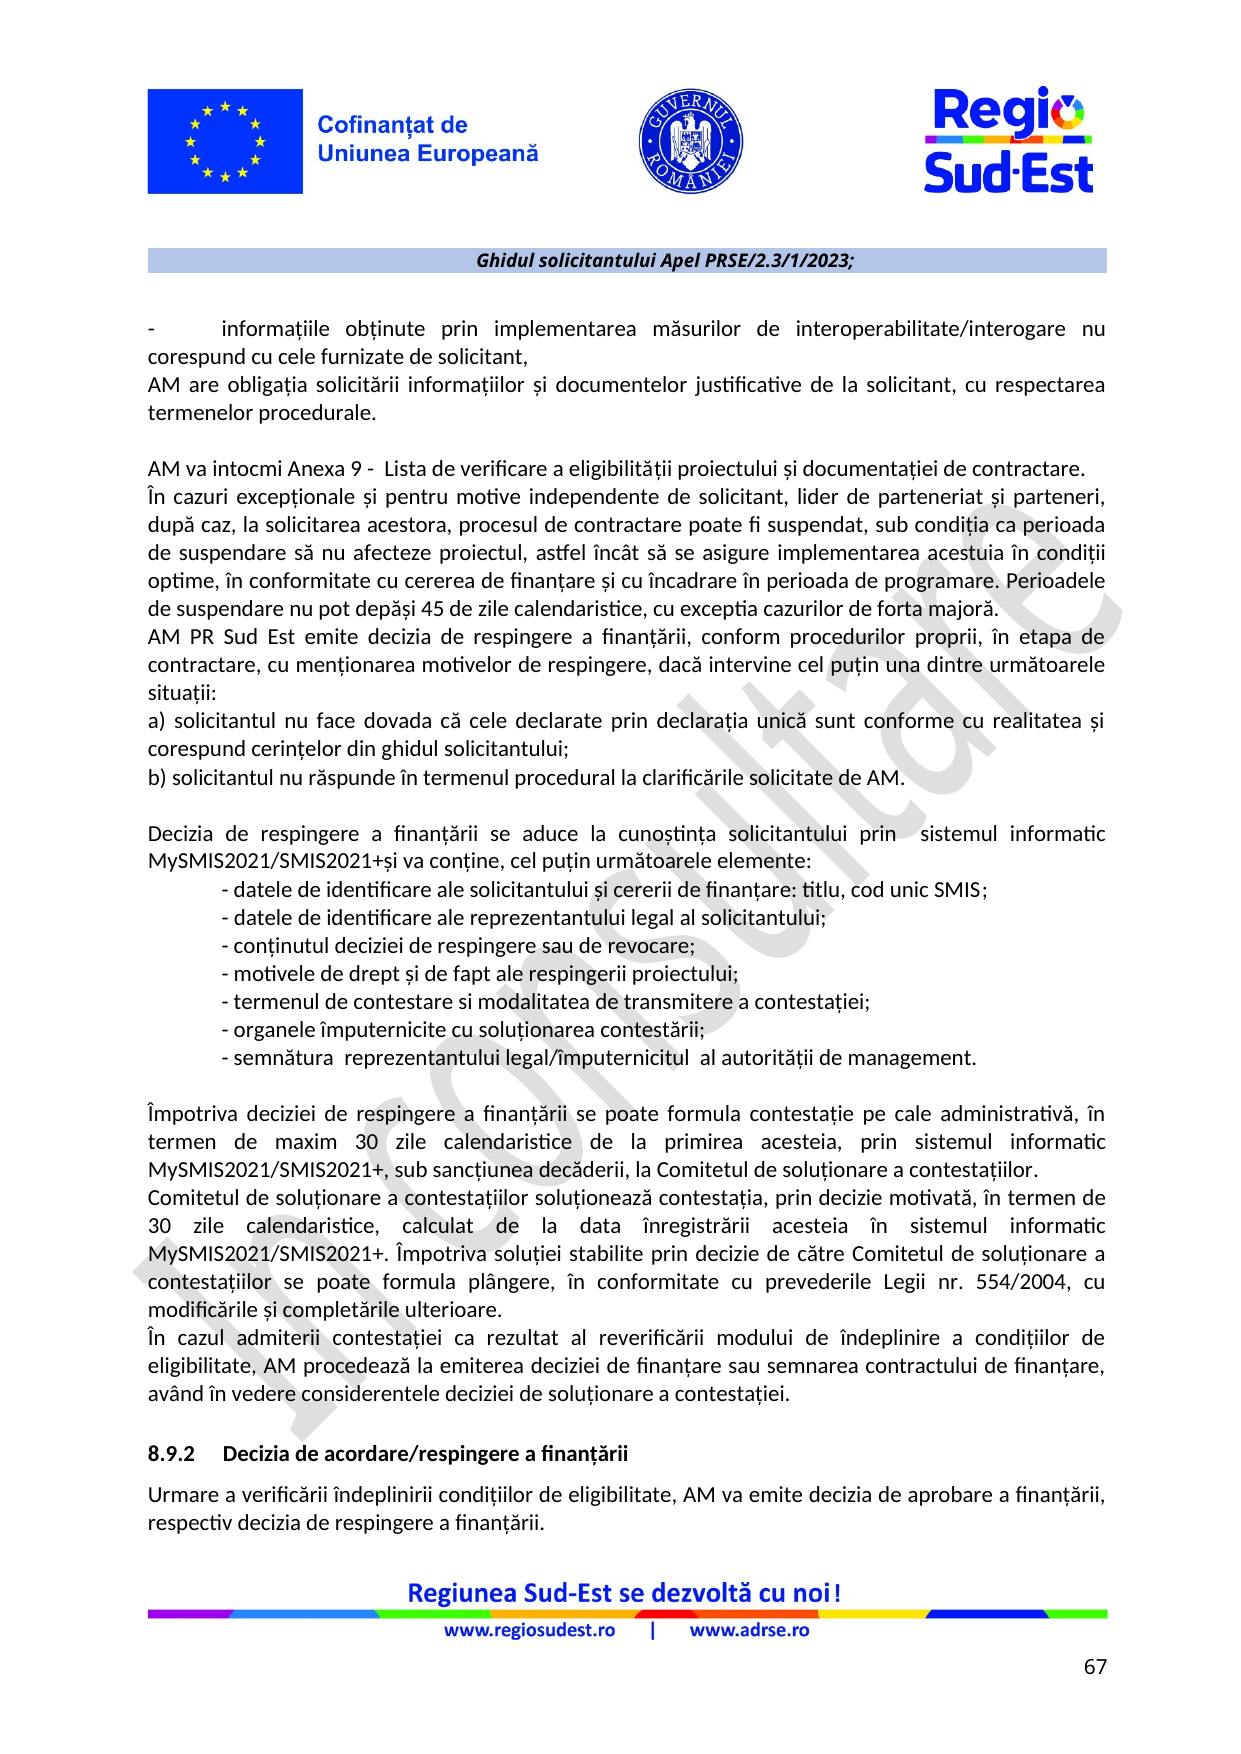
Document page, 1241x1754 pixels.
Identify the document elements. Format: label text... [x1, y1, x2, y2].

text Împotriva deciziei de respingere a finanțării se poate formula contestație pe cale administrativă, în termen de maxim 30 zile calendaristice de la primirea acesteia, prin sistemul informatic MySMIS2021/SMIS2021+, sub sancțiunea decăderii, la Comitetul de soluționare a contestațiilor. [148, 1099, 1107, 1183]
text a) solicitantul nu face dovada că cele declarate prin declarația unică sunt conforme cu realitatea și corespund cerințelor din ghidul solicitantului; [148, 707, 1107, 763]
text Urmare a verificării îndeplinirii condițiilor de eligibilitate, AM va emite decizia de aprobare a finanțării, respectiv decizia de respingere a finanțării. [148, 1480, 1107, 1536]
text - semnătura reprezentantului legal/împuternicitul al autorității de management. [148, 1043, 1107, 1071]
text AM PR Sud Est emite decizia de respingere a finanțării, conform procedurilor proprii, în etapa de contractare, cu menționarea motivelor de respingere, dacă intervine cel puțin una dintre următoarele situații: [148, 622, 1107, 707]
text - datele de identificare ale reprezentantului legal al solicitantului; [148, 903, 1107, 931]
text - conținutul deciziei de respingere sau de revocare; [148, 931, 1107, 959]
text - motivele de drept și de fapt ale respingerii proiectului; [148, 959, 1107, 987]
text - termenul de contestare si modalitatea de transmitere a contestației; [148, 987, 1107, 1015]
picture [147, 1582, 1108, 1640]
text b) solicitantul nu răspunde în termenul procedural la clarificările solicitate de AM. [148, 763, 1107, 791]
text Comitetul de soluționare a contestațiilor soluționează contestația, prin decizie motivată, în termen de 30 zile calendaristice, calculat de la data înregistrării acesteia în sistemul informatic MySMIS2021/SMIS2021+. Împotriva soluției stabilite prin decizie de către Comitetul de soluționare a contestațiilor se poate formula plângere, în conformitate cu prevederile Legii nr. 554/2004, cu modificările și completările ulterioare. [148, 1183, 1107, 1323]
text - informațiile obținute prin implementarea măsurilor de interoperabilitate/interogare nu corespund cu cele furnizate de solicitant, [148, 314, 1107, 370]
text - datele de identificare ale solicitantului și cererii de finanțare: titlu, cod unic SMIS; [148, 875, 1107, 903]
text AM va intocmi Anexa 9 - Lista de verificare a eligibilităţii proiectului şi documentației de contractare. [148, 454, 1107, 482]
text În cazul admiterii contestației ca rezultat al reverificării modului de îndeplinire a condițiilor de eligibilitate, AM procedează la emiterea deciziei de finanțare sau semnarea contractului de finanțare, având în vedere considerentele deciziei de soluționare a contestației. [148, 1323, 1107, 1407]
text - organele împuternicite cu soluționarea contestării; [148, 1015, 1107, 1043]
picture [147, 86, 1093, 195]
subtitle Decizia de acordare/respingere a finanțării [148, 1439, 1107, 1467]
text În cazuri excepționale și pentru motive independente de solicitant, lider de parteneriat și parteneri, după caz, la solicitarea acestora, procesul de contractare poate fi suspendat, sub condiția ca perioada de suspendare să nu afecteze proiectul, astfel încât să se asigure implementarea acestuia în condiții optime, în conformitate cu cererea de finanțare și cu încadrare în perioada de programare. Perioadele de suspendare nu pot depăși 45 de zile calendaristice, cu exceptia cazurilor de forta majoră. [148, 482, 1107, 622]
text AM are obligația solicitării informațiilor și documentelor justificative de la solicitant, cu respectarea termenelor procedurale. [148, 370, 1107, 426]
text Decizia de respingere a finanțării se aduce la cunoștința solicitantului prin sistemul informatic MySMIS2021/SMIS2021+și va conține, cel puțin următoarele elemente: [148, 819, 1107, 875]
